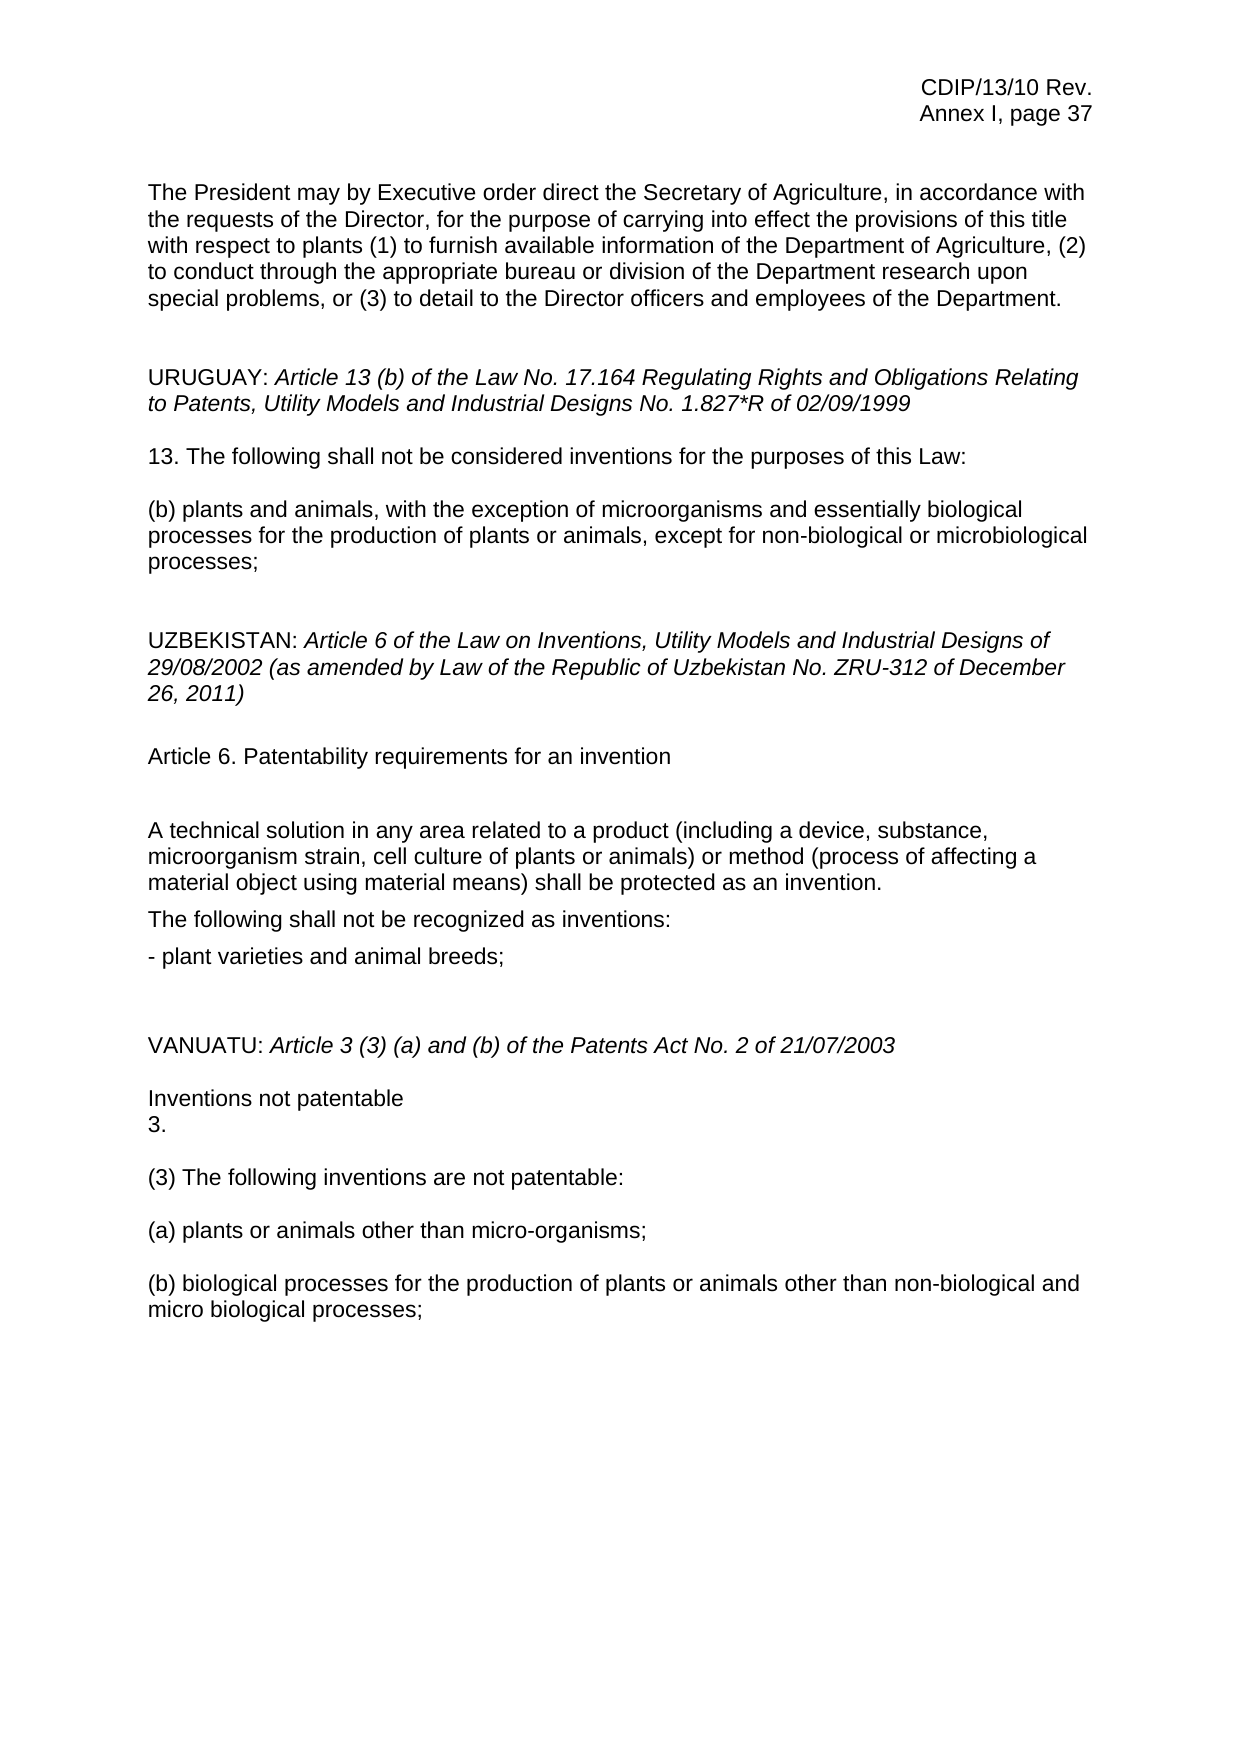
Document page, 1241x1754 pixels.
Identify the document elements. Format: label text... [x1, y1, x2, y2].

text The following shall not be recognized as inventions: [148, 906, 1093, 932]
text - plant varieties and animal breeds; [148, 943, 1093, 969]
text (3) The following inventions are not patentable: [148, 1164, 1093, 1191]
text The President may by Executive order direct the Secretary of Agriculture, in accordance with the requests of the Director, for the purpose of carrying into effect the provisions of this title with respect to plants (1) to furnish available information of the Department of Agriculture, (2) to conduct through the appropriate bureau or division of the Department research upon special problems, or (3) to detail to the Director officers and employees of the Department. [148, 179, 1093, 311]
text Article 6. Patentability requirements for an invention [148, 743, 1093, 769]
text A technical solution in any area related to a product (including a device, substance, microorganism strain, cell culture of plants or animals) or method (process of affecting a material object using material means) shall be protected as an invention. [148, 817, 1093, 896]
text (b) plants and animals, with the exception of microorganisms and essentially biological processes for the production of plants or animals, except for non-biological or microbiological processes; [148, 496, 1093, 574]
text 13. The following shall not be considered inventions for the purposes of this Law: [148, 443, 1093, 469]
text (b) biological processes for the production of plants or animals other than non-biological and micro biological processes; [148, 1269, 1093, 1322]
text URUGUAY: Article 13 (b) of the Law No. 17.164 Regulating Rights and Obligations Relating to Patents, Utility Models and Industrial Designs No. 1.827*R of 02/09/1999 [148, 364, 1093, 416]
text 3. [148, 1111, 1093, 1138]
text Inventions not patentable [148, 1085, 1093, 1111]
text (a) plants or animals other than micro-organisms; [148, 1217, 1093, 1243]
text VANUATU: Article 3 (3) (a) and (b) of the Patents Act No. 2 of 21/07/2003 [148, 1032, 1093, 1059]
text UZBEKISTAN: Article 6 of the Law on Inventions, Utility Models and Industrial Designs of 29/08/2002 (as amended by Law of the Republic of Uzbekistan No. ZRU-312 of December 26, 2011) [148, 627, 1093, 706]
